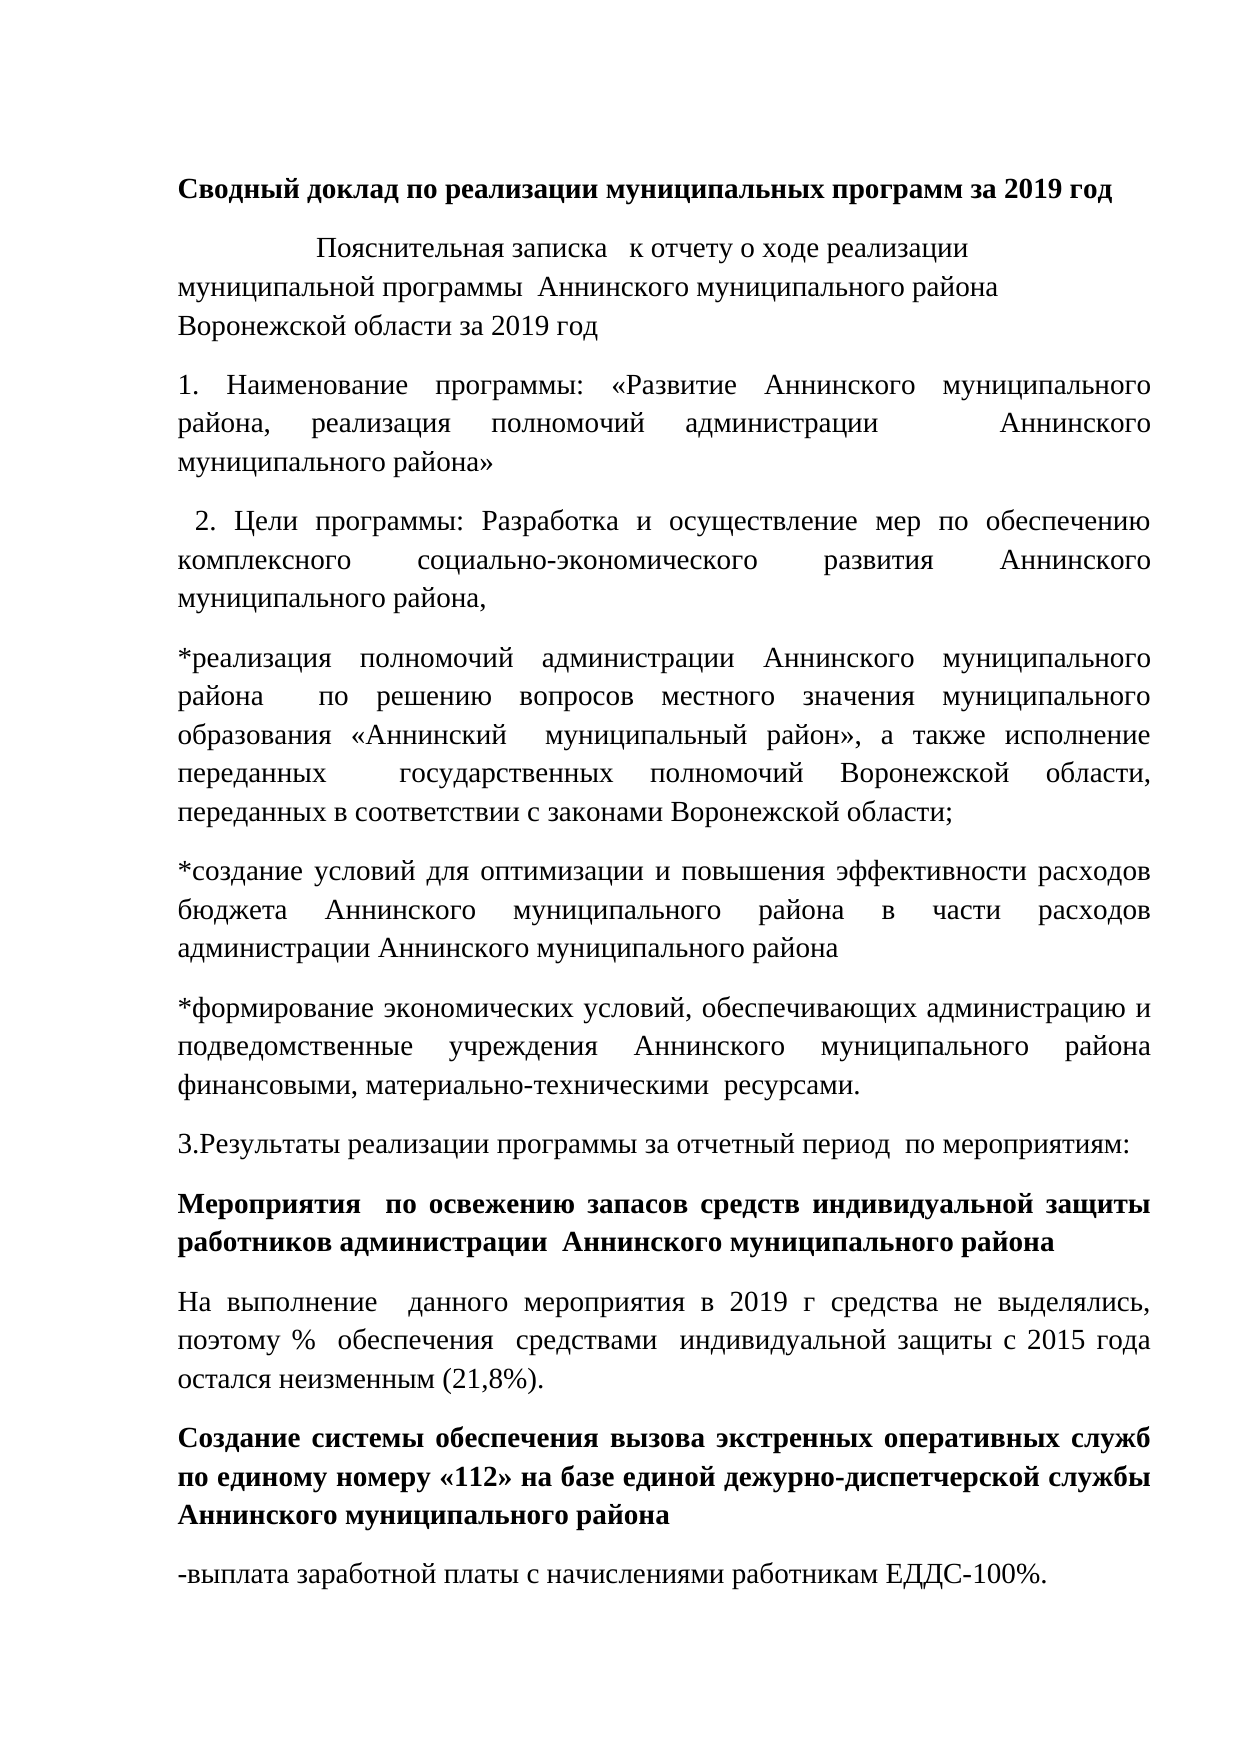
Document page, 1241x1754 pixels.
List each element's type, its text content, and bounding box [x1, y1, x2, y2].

text *реализация полномочий администрации Аннинского муниципального района по решению вопросов местного значения муниципального образования «Аннинский муниципальный район», а также исполнение переданных государственных полномочий Воронежской области, переданных в соответствии с законами Воронежской области; [177, 640, 1152, 828]
text Пояснительная записка к отчету о ходе реализации муниципальной программы Аннинского муниципального района Воронежской области за 2019 год [177, 231, 1152, 341]
text Создание системы обеспечения вызова экстренных оперативных служб по единому номеру «112» на базе единой дежурно-диспетчерской службы Аннинского муниципального района [177, 1420, 1152, 1531]
text *формирование экономических условий, обеспечивающих администрацию и подведомственные учреждения Аннинского муниципального района финансовыми, материально-техническими ресурсами. [177, 990, 1152, 1101]
text На выполнение данного мероприятия в 2019 г средства не выделялись, поэтому % обеспечения средствами индивидуальной защиты с 2015 года остался неизменным (21,8%). [177, 1284, 1152, 1394]
text -выплата заработной платы с начислениями работникам ЕДДС-100%. [177, 1557, 1152, 1590]
text Сводный доклад по реализации муниципальных программ за 2019 год [177, 171, 1152, 205]
text 3.Результаты реализации программы за отчетный период по мероприятиям: [177, 1126, 1152, 1160]
text *создание условий для оптимизации и повышения эффективности расходов бюджета Аннинского муниципального района в части расходов администрации Аннинского муниципального района [177, 853, 1152, 964]
text 2. Цели программы: Разработка и осуществление мер по обеспечению комплексного социально-экономического развития Аннинского муниципального района, [177, 503, 1152, 614]
text 1. Наименование программы: «Развитие Аннинского муниципального района, реализация полномочий администрации Аннинского муниципального района» [177, 367, 1152, 478]
text Мероприятия по освежению запасов средств индивидуальной защиты работников администрации Аннинского муниципального района [177, 1186, 1152, 1258]
